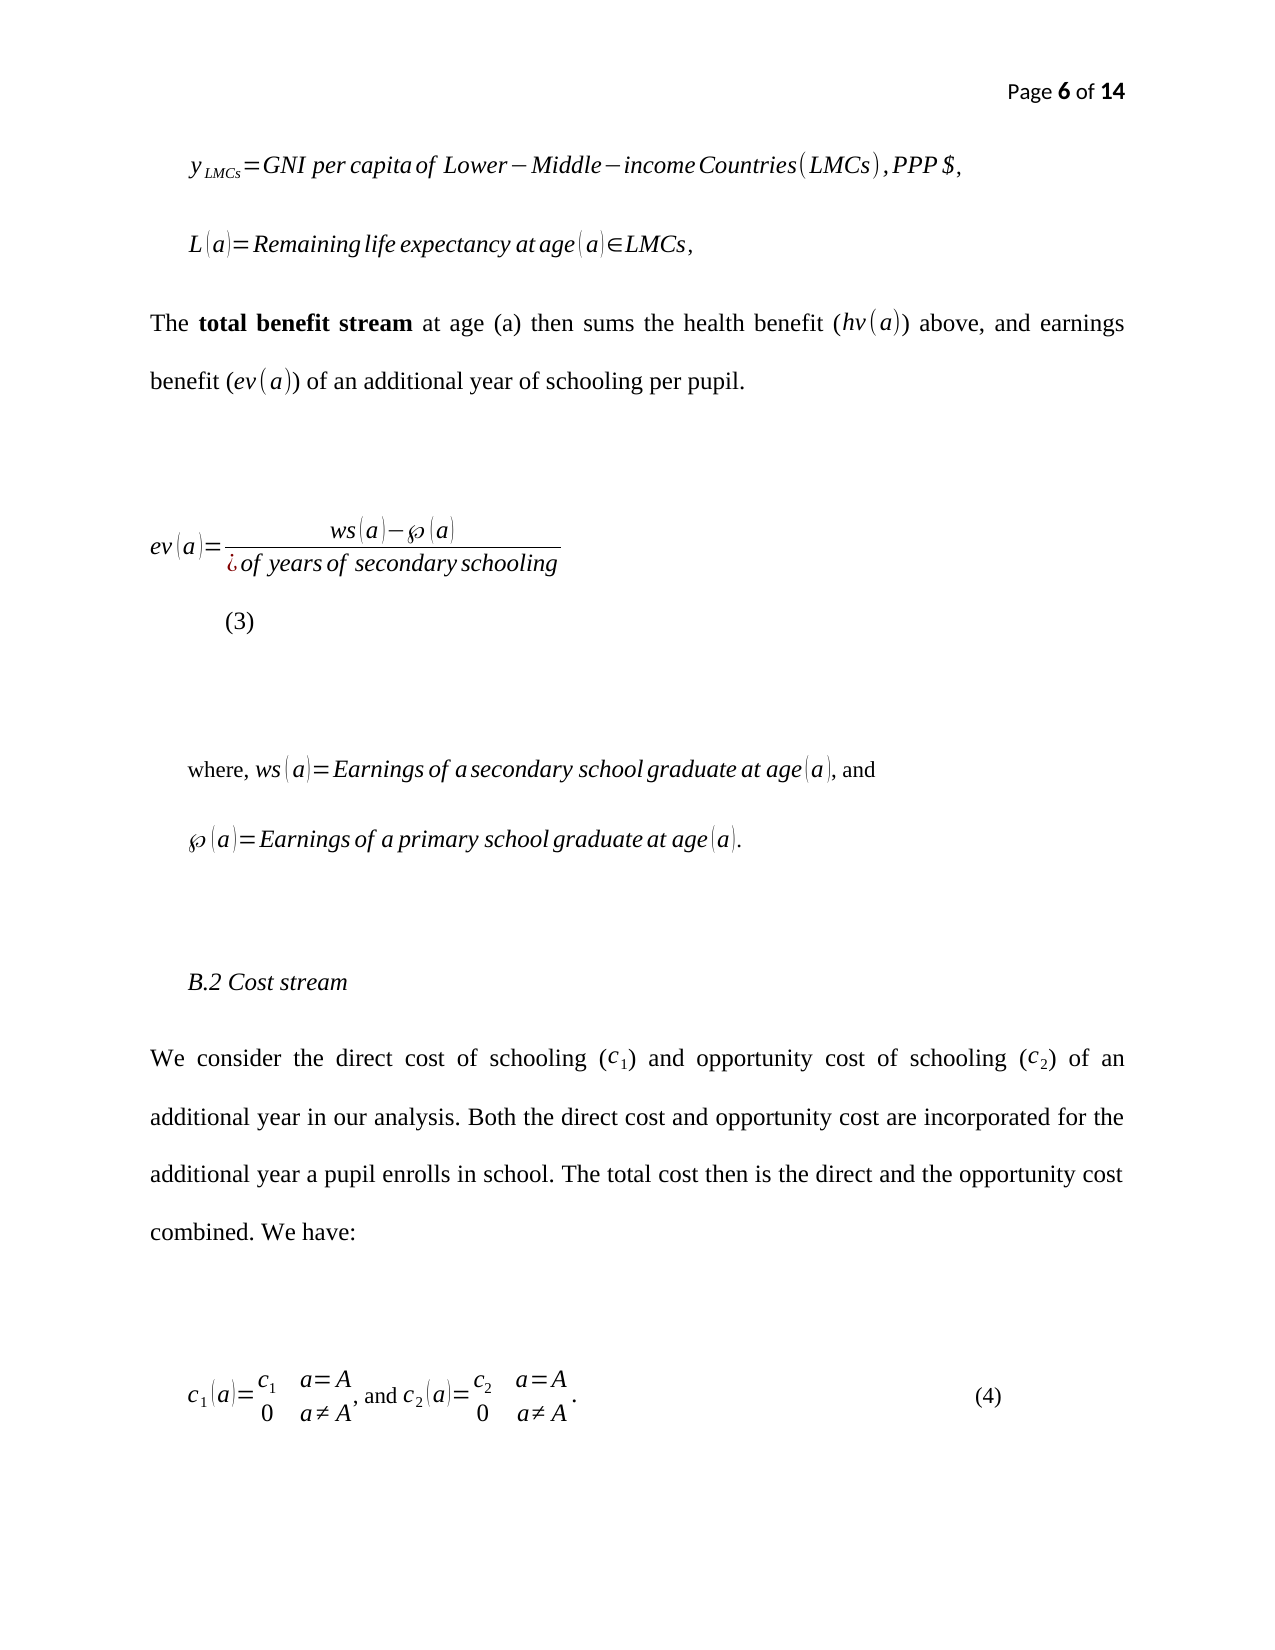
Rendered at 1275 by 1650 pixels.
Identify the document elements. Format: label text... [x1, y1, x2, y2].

text . [150, 824, 1125, 854]
text (3) [150, 515, 1125, 635]
text , and (4) [150, 1365, 1125, 1426]
text B.2 Cost stream [187, 967, 1125, 996]
text We consider the direct cost of schooling () and opportunity cost of schooling () of an additional year in our analysis. Both the direct cost and opportunity cost are incorporated for the additional year a pupil enrolls in school. The total cost then is the direct and the opportunity cost combined. We have: [150, 1042, 1125, 1246]
text The total benefit stream at age (a) then sums the health benefit () above, and earnings benefit () of an additional year of schooling per pupil. [150, 307, 1125, 396]
text , [150, 150, 1125, 182]
text where, , and [150, 754, 1125, 785]
text , [150, 229, 1125, 260]
